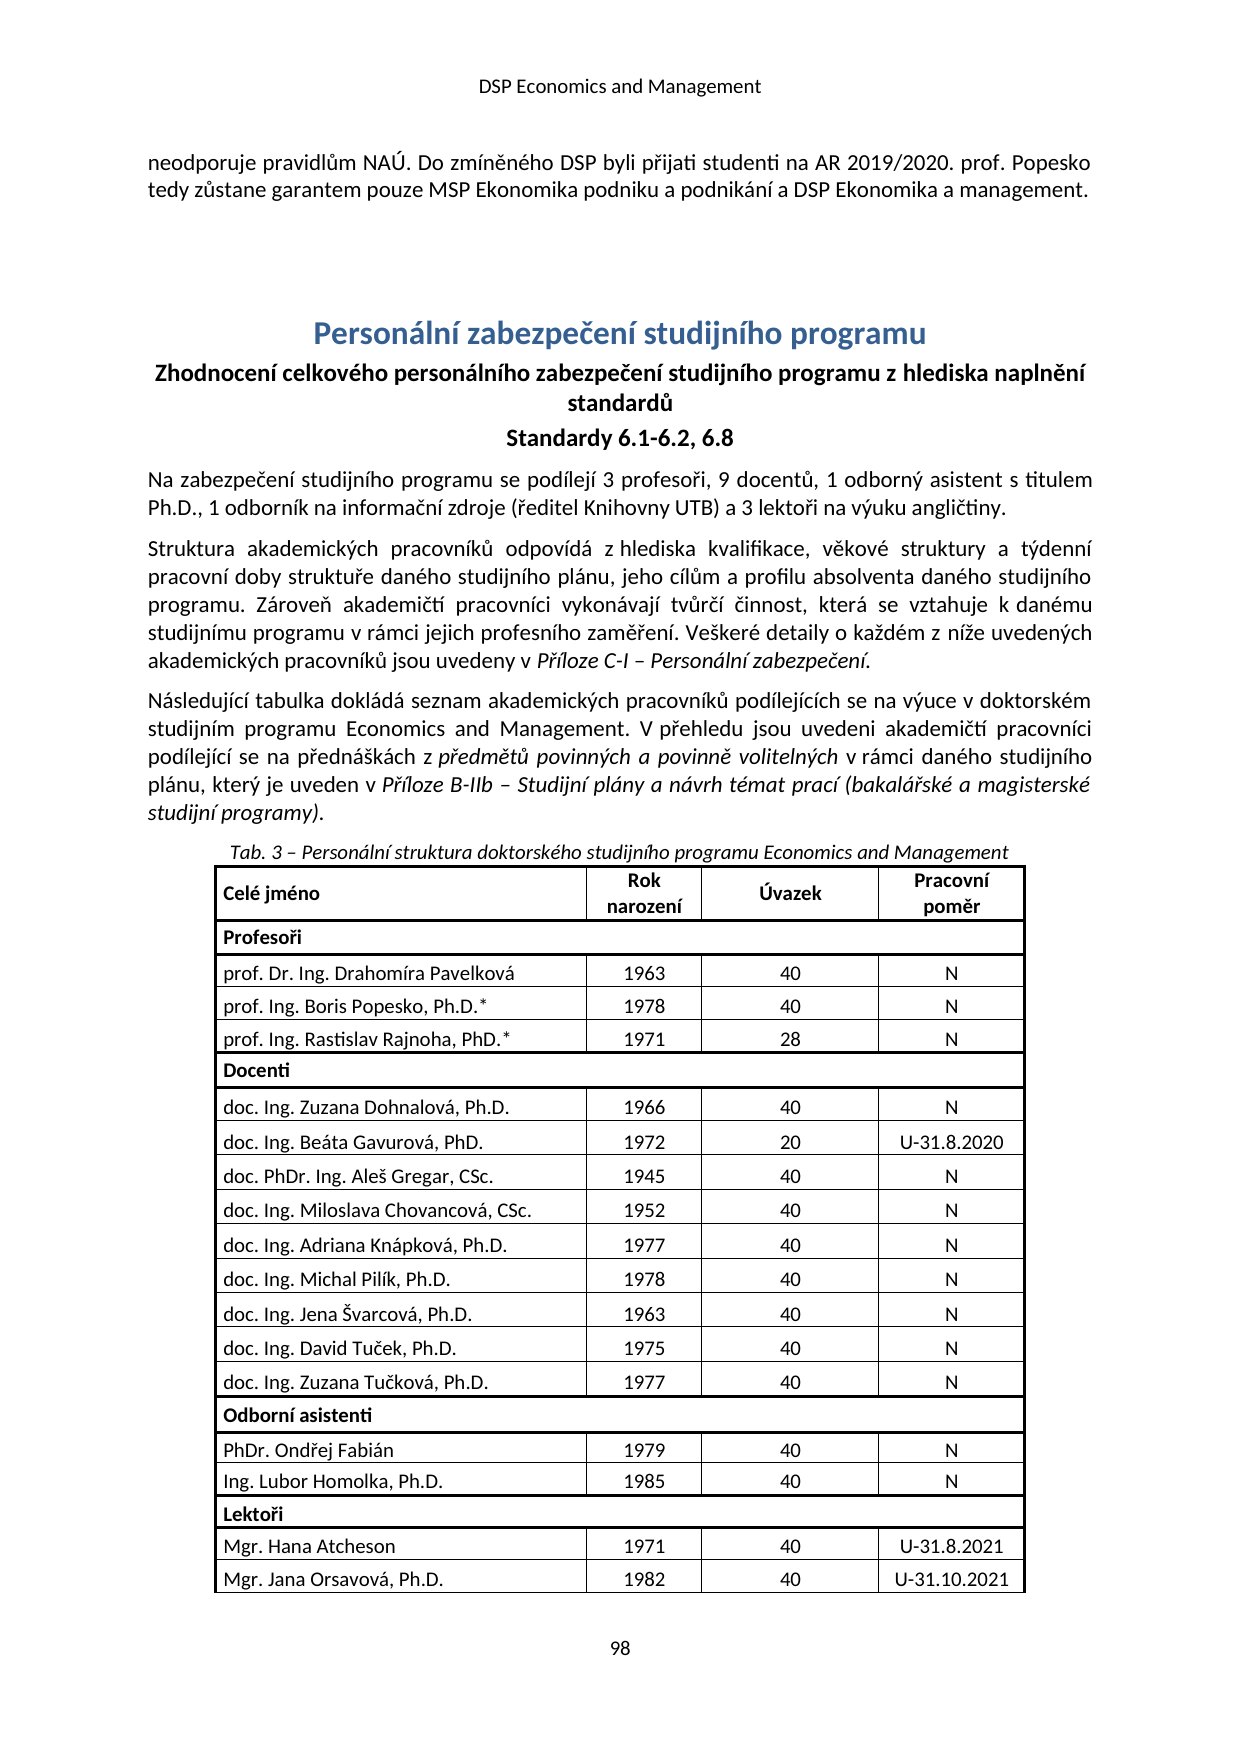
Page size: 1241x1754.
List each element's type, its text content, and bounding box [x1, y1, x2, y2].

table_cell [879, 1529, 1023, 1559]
text Na zabezpečení studijního programu se podílejí 3 profesoři, 9 docentů, 1 odborný asistent s titulem Ph.D., 1 odborník na informační zdroje (ředitel Knihovny UTB) a 3 lektoři na výuku angličtiny. [148, 465, 1093, 521]
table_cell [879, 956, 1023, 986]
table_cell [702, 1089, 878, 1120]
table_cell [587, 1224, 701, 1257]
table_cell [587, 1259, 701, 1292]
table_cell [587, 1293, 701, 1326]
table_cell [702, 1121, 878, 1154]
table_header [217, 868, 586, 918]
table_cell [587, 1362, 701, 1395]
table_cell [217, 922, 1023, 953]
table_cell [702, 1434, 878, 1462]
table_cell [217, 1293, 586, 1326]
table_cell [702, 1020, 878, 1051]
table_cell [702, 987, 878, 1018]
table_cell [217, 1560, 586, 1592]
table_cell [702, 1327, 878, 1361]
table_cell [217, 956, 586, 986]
text Struktura akademických pracovníků odpovídá z hlediska kvalifikace, věkové struktury a týdenní pracovní doby struktuře daného studijního plánu, jeho cílům a profilu absolventa daného studijního programu. Zároveň akademičtí pracovníci vykonávají tvůrčí činnost, která se vztahuje k danému studijnímu programu v rámci jejich profesního zaměření. Veškeré detaily o každém z níže uvedených akademických pracovníků jsou uvedeny v Příloze C-I – Personální zabezpečení. [148, 534, 1093, 674]
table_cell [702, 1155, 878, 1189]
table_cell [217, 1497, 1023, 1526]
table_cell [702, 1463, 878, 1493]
text Tab. 3 – Personální struktura doktorského studijního programu Economics and Management [148, 839, 1093, 864]
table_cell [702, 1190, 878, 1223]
subtitle Standardy 6.1-6.2, 6.8 [148, 422, 1093, 453]
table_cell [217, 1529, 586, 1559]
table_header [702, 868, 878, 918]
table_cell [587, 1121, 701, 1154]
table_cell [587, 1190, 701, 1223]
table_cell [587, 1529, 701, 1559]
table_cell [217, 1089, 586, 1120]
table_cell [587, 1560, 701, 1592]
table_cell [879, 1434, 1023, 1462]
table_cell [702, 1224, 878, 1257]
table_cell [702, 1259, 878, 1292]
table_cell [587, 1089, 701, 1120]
subtitle Personální zabezpečení studijního programu [148, 312, 1093, 353]
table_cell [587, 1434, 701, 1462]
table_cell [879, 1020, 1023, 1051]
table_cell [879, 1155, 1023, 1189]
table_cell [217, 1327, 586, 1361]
subtitle Zhodnocení celkového personálního zabezpečení studijního programu z hlediska naplnění standardů [148, 357, 1093, 418]
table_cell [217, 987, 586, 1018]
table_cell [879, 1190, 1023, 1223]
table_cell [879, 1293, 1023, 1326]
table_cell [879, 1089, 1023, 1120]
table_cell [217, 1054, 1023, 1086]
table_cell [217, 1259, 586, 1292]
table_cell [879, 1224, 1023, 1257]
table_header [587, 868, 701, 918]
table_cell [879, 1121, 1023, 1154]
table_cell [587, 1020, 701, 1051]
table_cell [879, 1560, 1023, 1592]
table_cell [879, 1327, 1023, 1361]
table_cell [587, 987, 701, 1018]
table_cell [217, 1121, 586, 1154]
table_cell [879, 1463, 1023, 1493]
text Následující tabulka dokládá seznam akademických pracovníků podílejících se na výuce v doktorském studijním programu Economics and Management. V přehledu jsou uvedeni akademičtí pracovníci podílející se na přednáškách z předmětů povinných a povinně volitelných v rámci daného studijního plánu, který je uveden v Příloze B-IIb – Studijní plány a návrh témat prací (bakalářské a magisterské studijní programy). [148, 686, 1093, 827]
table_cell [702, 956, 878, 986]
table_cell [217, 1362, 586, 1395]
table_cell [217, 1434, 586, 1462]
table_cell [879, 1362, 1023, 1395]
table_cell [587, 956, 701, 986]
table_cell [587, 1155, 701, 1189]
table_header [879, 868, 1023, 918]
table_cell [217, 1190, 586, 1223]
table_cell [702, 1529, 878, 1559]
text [148, 148, 1093, 204]
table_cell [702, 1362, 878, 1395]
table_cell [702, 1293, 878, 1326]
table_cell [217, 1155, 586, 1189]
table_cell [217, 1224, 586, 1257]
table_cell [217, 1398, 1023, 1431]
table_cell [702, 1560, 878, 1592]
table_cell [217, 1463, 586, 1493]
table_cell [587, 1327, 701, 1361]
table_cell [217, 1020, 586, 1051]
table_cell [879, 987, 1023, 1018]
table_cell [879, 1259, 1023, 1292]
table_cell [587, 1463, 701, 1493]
